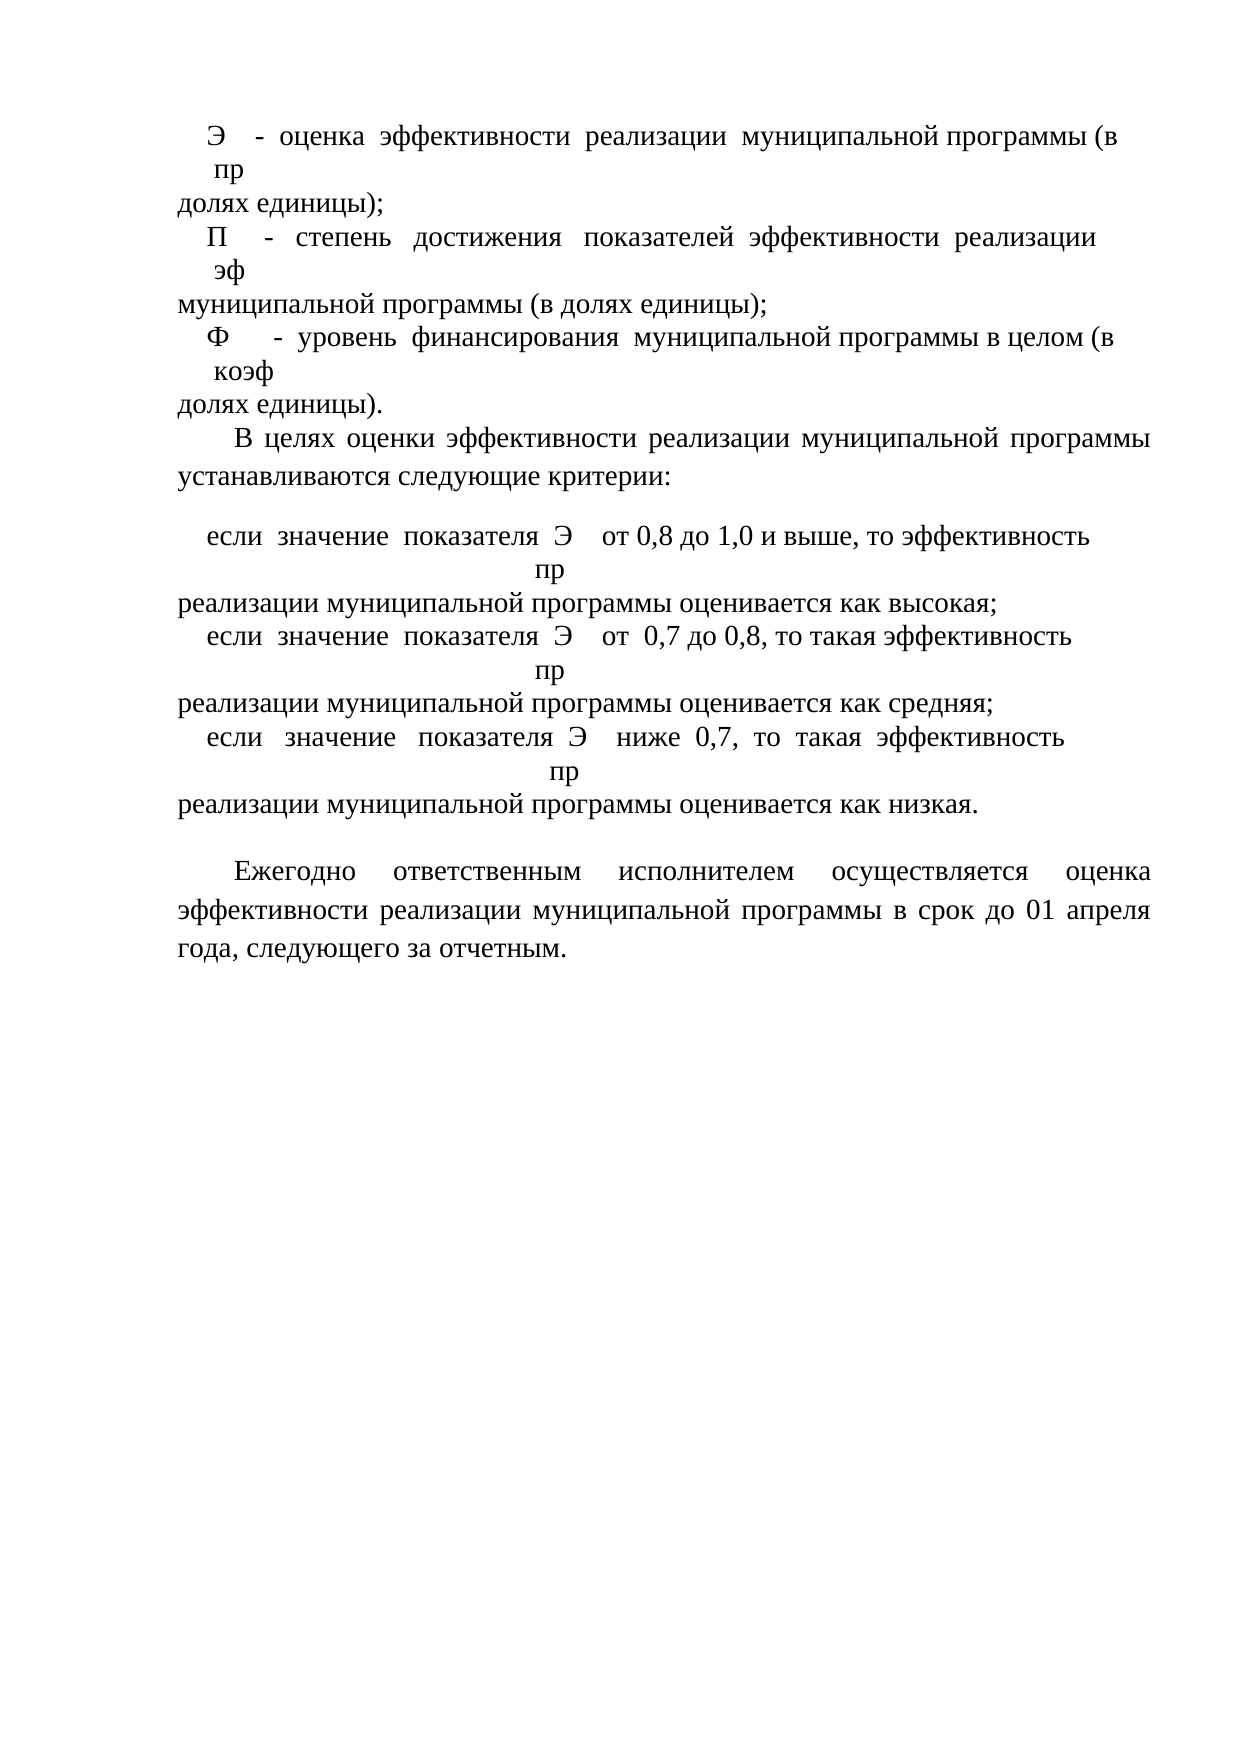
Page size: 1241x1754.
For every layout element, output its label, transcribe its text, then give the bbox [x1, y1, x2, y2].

text П - степень достижения показателей эффективности реализации [177, 219, 1152, 252]
text пр [177, 551, 1152, 585]
text эф [177, 252, 1152, 286]
text если значение показателя Э от 0,7 до 0,8, то такая эффективность [177, 618, 1152, 652]
text Э - оценка эффективности реализации муниципальной программы (в [177, 118, 1152, 152]
text пр [177, 652, 1152, 686]
text если значение показателя Э от 0,8 до 1,0 и выше, то эффективность [177, 518, 1152, 551]
text если значение показателя Э ниже 0,7, то такая эффективность [177, 719, 1152, 753]
text реализации муниципальной программы оценивается как низкая. [177, 786, 1152, 820]
text коэф [177, 353, 1152, 386]
text долях единицы); [177, 185, 1152, 219]
text долях единицы). [177, 386, 1152, 420]
text реализации муниципальной программы оценивается как средняя; [177, 686, 1152, 719]
text муниципальной программы (в долях единицы); [177, 286, 1152, 319]
text пр [177, 753, 1152, 786]
text реализации муниципальной программы оценивается как высокая; [177, 585, 1152, 618]
text В целях оценки эффективности реализации муниципальной программы устанавливаются следующие критерии: [177, 420, 1152, 492]
text Ф - уровень финансирования муниципальной программы в целом (в [177, 319, 1152, 353]
text Ежегодно ответственным исполнителем осуществляется оценка эффективности реализации муниципальной программы в срок до 01 апреля года, следующего за отчетным. [177, 853, 1152, 964]
text пр [177, 152, 1152, 185]
